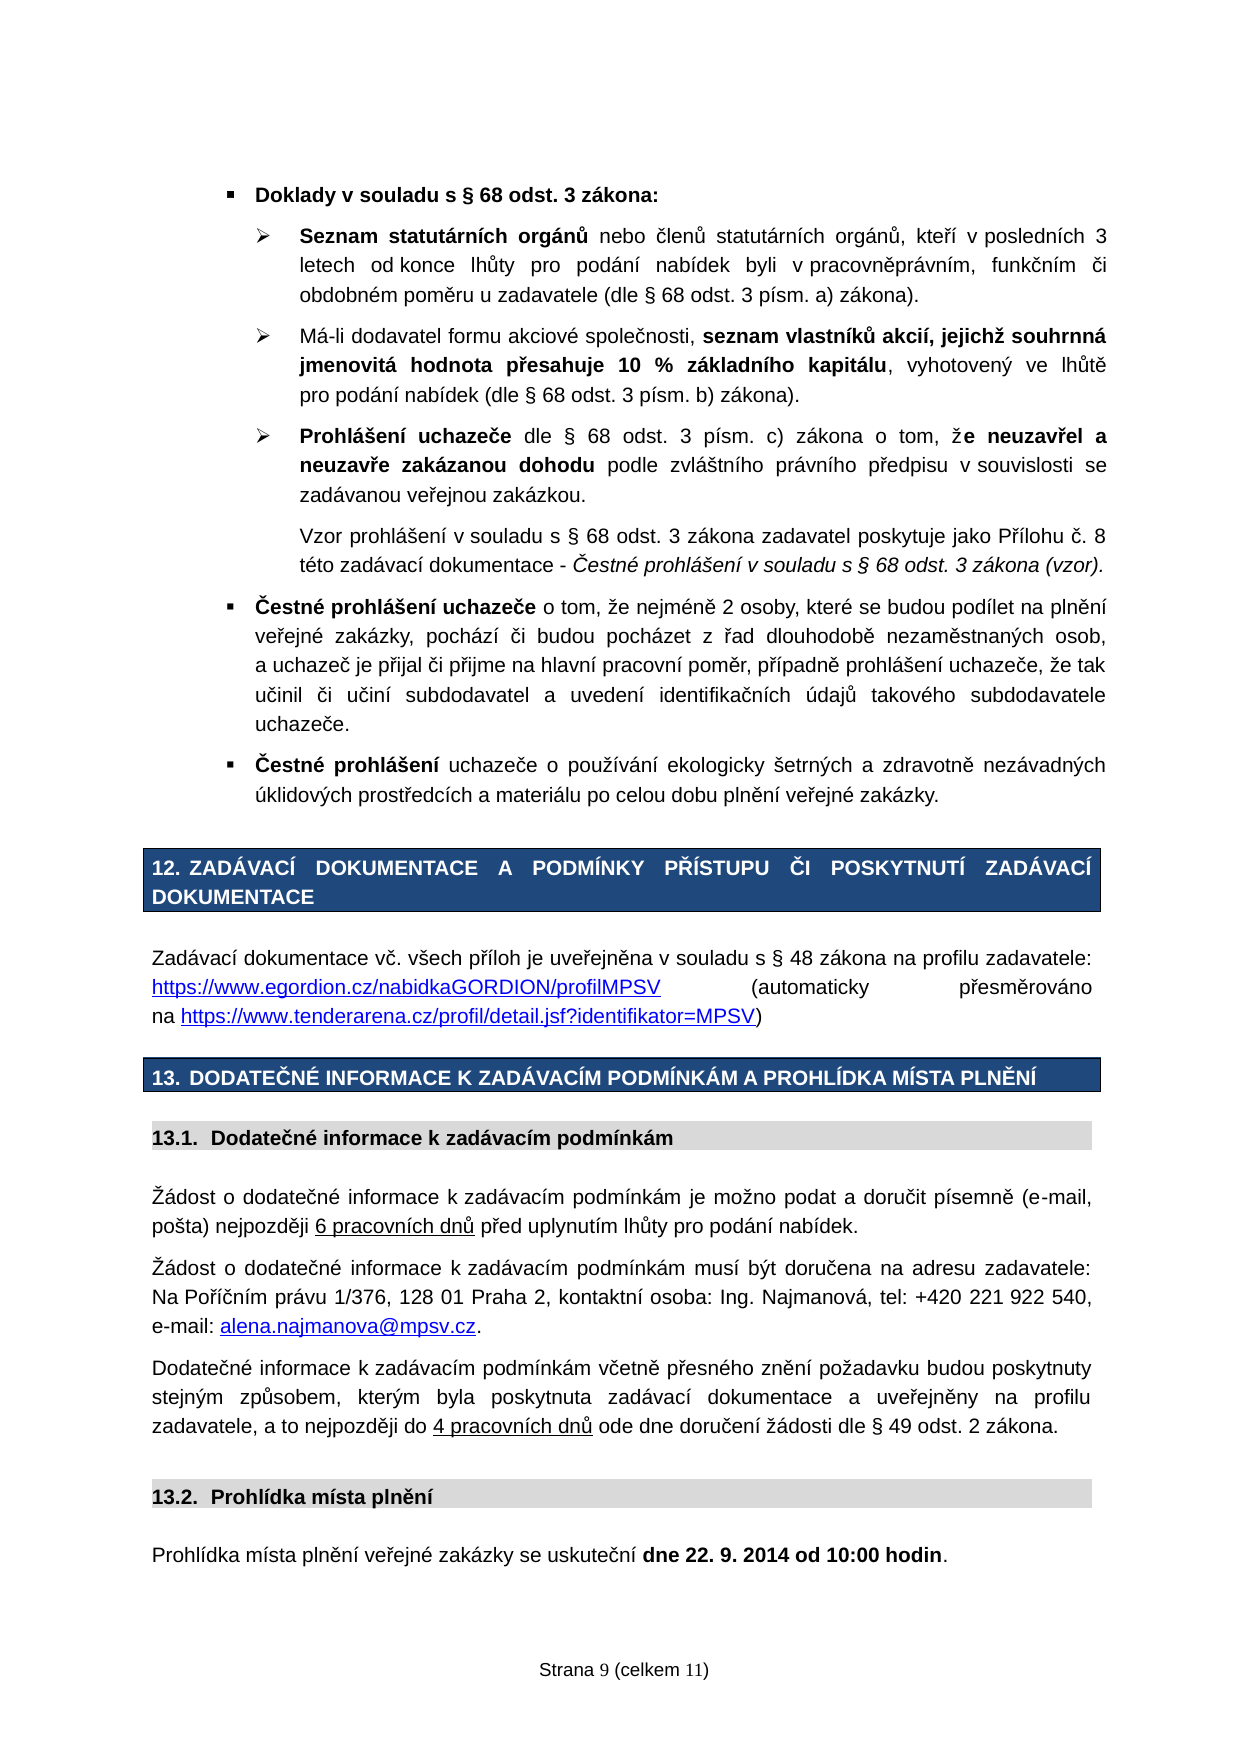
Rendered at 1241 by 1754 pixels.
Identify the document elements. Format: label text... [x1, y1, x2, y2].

list Doklady v souladu s § 68 odst. 3 zákona: [225, 177, 1107, 206]
text Zadávací dokumentace vč. všech příloh je uveřejněna v souladu s § 48 zákona na profilu zadavatele: https://www.egordion.cz/nabidkaGORDION/profilMPSV (automaticky přesměrováno na https://www.tenderarena.cz/profil/detail.jsf?identifikator=MPSV) [152, 941, 1092, 1028]
list Seznam statutárních orgánů nebo členů statutárních orgánů, kteří v posledních 3 letech od konce lhůty pro podání nabídek byli v pracovněprávním, funkčním či obdobném poměru u zadavatele (dle § 68 odst. 3 písm. a) zákona). [255, 219, 1107, 306]
list Prohlídka místa plnění [152, 1479, 1092, 1508]
list Dodatečné informace k zadávacím podmínkám [152, 1121, 1092, 1150]
text 13. DODATEČNÉ INFORMACE K ZADÁVACÍM PODMÍNKÁM a prohlídka místa plnění [144, 1059, 1100, 1091]
list Prohlášení uchazeče dle § 68 odst. 3 písm. c) zákona o tom, že neuzavřel a neuzavře zakázanou dohodu podle zvláštního právního předpisu v souvislosti se zadávanou veřejnou zakázkou. [255, 419, 1107, 506]
text Prohlídka místa plnění veřejné zakázky se uskuteční dne 22. 9. 2014 od 10:00 hodin. [152, 1538, 1092, 1567]
text Dodatečné informace k zadávacím podmínkám včetně přesného znění požadavku budou poskytnuty stejným způsobem, kterým byla poskytnuta zadávací dokumentace a uveřejněny na profilu zadavatele, a to nejpozději do 4 pracovních dnů ode dne doručení žádosti dle § 49 odst. 2 zákona. [152, 1350, 1092, 1438]
list Čestné prohlášení uchazeče o používání ekologicky šetrných a zdravotně nezávadných úklidových prostředcích a materiálu po celou dobu plnění veřejné zakázky. [225, 748, 1107, 806]
text Žádost o dodatečné informace k zadávacím podmínkám je možno podat a doručit písemně (e-mail, pošta) nejpozději 6 pracovních dnů před uplynutím lhůty pro podání nabídek. [152, 1179, 1092, 1238]
text Žádost o dodatečné informace k zadávacím podmínkám musí být doručena na adresu zadavatele: Na Poříčním právu 1/376, 128 01 Praha 2, kontaktní osoba: Ing. Najmanová, tel: +420 221 922 540, e-mail: alena.najmanova@mpsv.cz. [152, 1250, 1092, 1338]
list Čestné prohlášení uchazeče o tom, že nejméně 2 osoby, které se budou podílet na plnění veřejné zakázky, pochází či budou pocházet z řad dlouhodobě nezaměstnaných osob, a uchazeč je přijal či přijme na hlavní pracovní poměr, případně prohlášení uchazeče, že tak učinil či učiní subdodavatel a uvedení identifikačních údajů takového subdodavatele uchazeče. [225, 590, 1107, 736]
list Má-li dodavatel formu akciové společnosti, seznam vlastníků akcií, jejichž souhrnná jmenovitá hodnota přesahuje 10 % základního kapitálu, vyhotovený ve lhůtě pro podání nabídek (dle § 68 odst. 3 písm. b) zákona). [255, 319, 1107, 406]
text Vzor prohlášení v souladu s § 68 odst. 3 zákona zadavatel poskytuje jako Přílohu č. 8 této zadávací dokumentace - Čestné prohlášení v souladu s § 68 odst. 3 zákona (vzor). [299, 519, 1107, 577]
text 12. zadávací dokumentace a podmínky přístupu či poskytnutí zadávací dokumentace [144, 849, 1100, 911]
